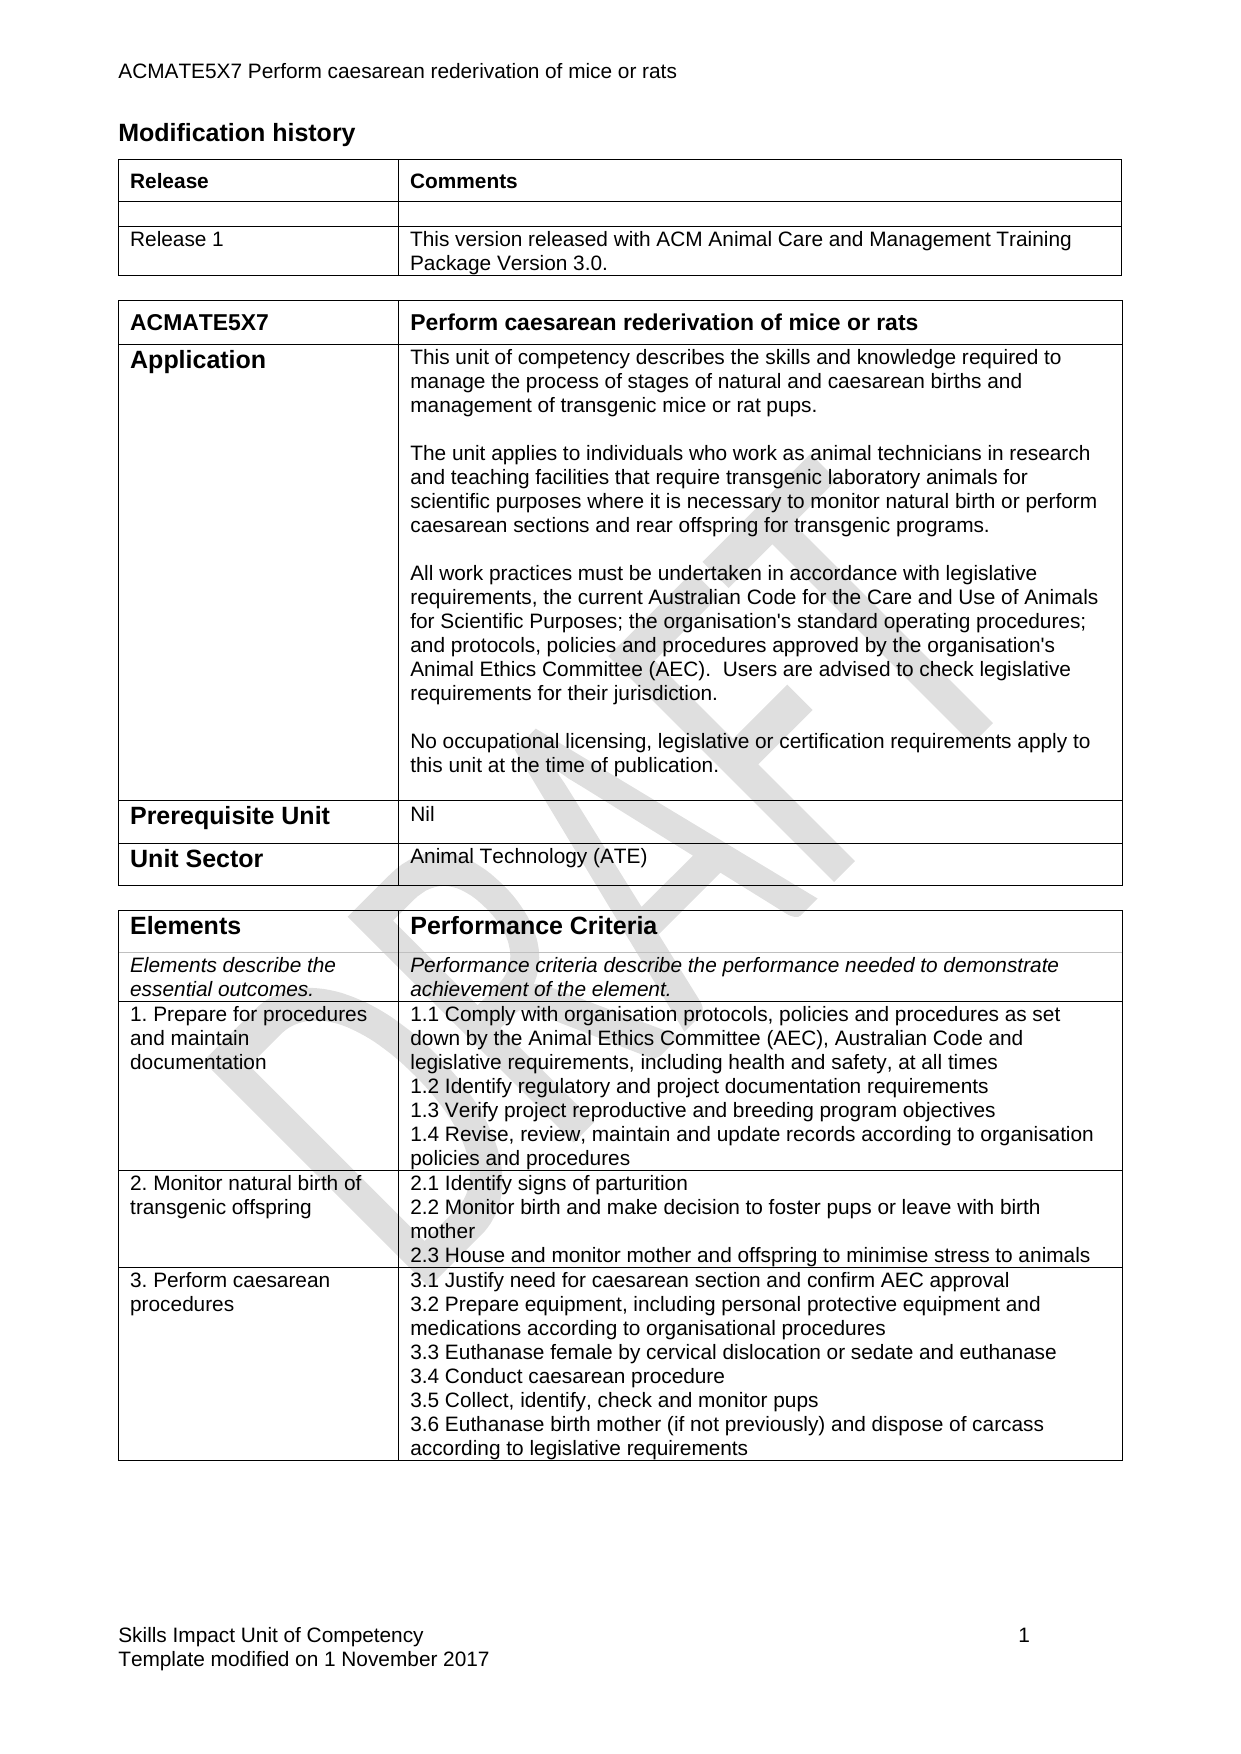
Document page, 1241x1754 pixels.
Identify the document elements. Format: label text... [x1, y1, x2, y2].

table_cell 3.1 Justify need for caesarean section and confirm AEC approval 3.2 Prepare equipment, including personal protective equipment and medications according to organisational procedures 3.3 Euthanase female by cervical dislocation or sedate and euthanase 3.4 Conduct caesarean procedure 3.5 Collect, identify, check and monitor pups 3.6 Euthanase birth mother (if not previously) and dispose of carcass according to legislative requirements [399, 1268, 1122, 1459]
table_cell Nil [399, 801, 1122, 843]
table_cell This version released with ACM Animal Care and Management Training Package Version 3.0. [399, 227, 1121, 275]
table_cell [119, 202, 398, 226]
table_header Performance Criteria [399, 911, 1122, 952]
table_cell This unit of competency describes the skills and knowledge required to manage the process of stages of natural and caesarean births and management of transgenic mice or rat pups. The unit applies to individuals who work as animal technicians in research and teaching facilities that require transgenic laboratory animals for scientific purposes where it is necessary to monitor natural birth or perform caesarean sections and rear offspring for transgenic programs. All work practices must be undertaken in accordance with legislative requirements, the current Australian Code for the Care and Use of Animals for Scientific Purposes; the organisation's standard operating procedures; and protocols, policies and procedures approved by the organisation's Animal Ethics Committee (AEC). Users are advised to check legislative requirements for their jurisdiction. No occupational licensing, legislative or certification requirements apply to this unit at the time of publication. [399, 345, 1122, 800]
table_cell [399, 202, 1121, 226]
table_cell Performance criteria describe the performance needed to demonstrate achievement of the element. [399, 953, 1122, 1001]
table_header Perform caesarean rederivation of mice or rats [399, 301, 1122, 344]
table_header Release [119, 160, 398, 201]
table_header Comments [399, 160, 1121, 201]
table_header ACMATE5X7 [119, 301, 398, 344]
table_cell 3. Perform caesarean procedures [119, 1268, 398, 1459]
subtitle Modification history [118, 118, 1122, 147]
table_cell 2.1 Identify signs of parturition 2.2 Monitor birth and make decision to foster pups or leave with birth mother 2.3 House and monitor mother and offspring to minimise stress to animals [399, 1171, 1122, 1267]
table_header Elements [119, 911, 398, 952]
table_cell 1. Prepare for procedures and maintain documentation [119, 1002, 398, 1170]
table_cell Elements describe the essential outcomes. [119, 953, 398, 1001]
table_cell 2. Monitor natural birth of transgenic offspring [119, 1171, 398, 1267]
table_cell Prerequisite Unit [119, 801, 398, 843]
table_cell Release 1 [119, 227, 398, 275]
table_cell 1.1 Comply with organisation protocols, policies and procedures as set down by the Animal Ethics Committee (AEC), Australian Code and legislative requirements, including health and safety, at all times 1.2 Identify regulatory and project documentation requirements 1.3 Verify project reproductive and breeding program objectives 1.4 Revise, review, maintain and update records according to organisation policies and procedures [399, 1002, 1122, 1170]
table_cell Animal Technology (ATE) [399, 844, 1122, 885]
table_cell Application [119, 345, 398, 800]
table_cell Unit Sector [119, 844, 398, 885]
